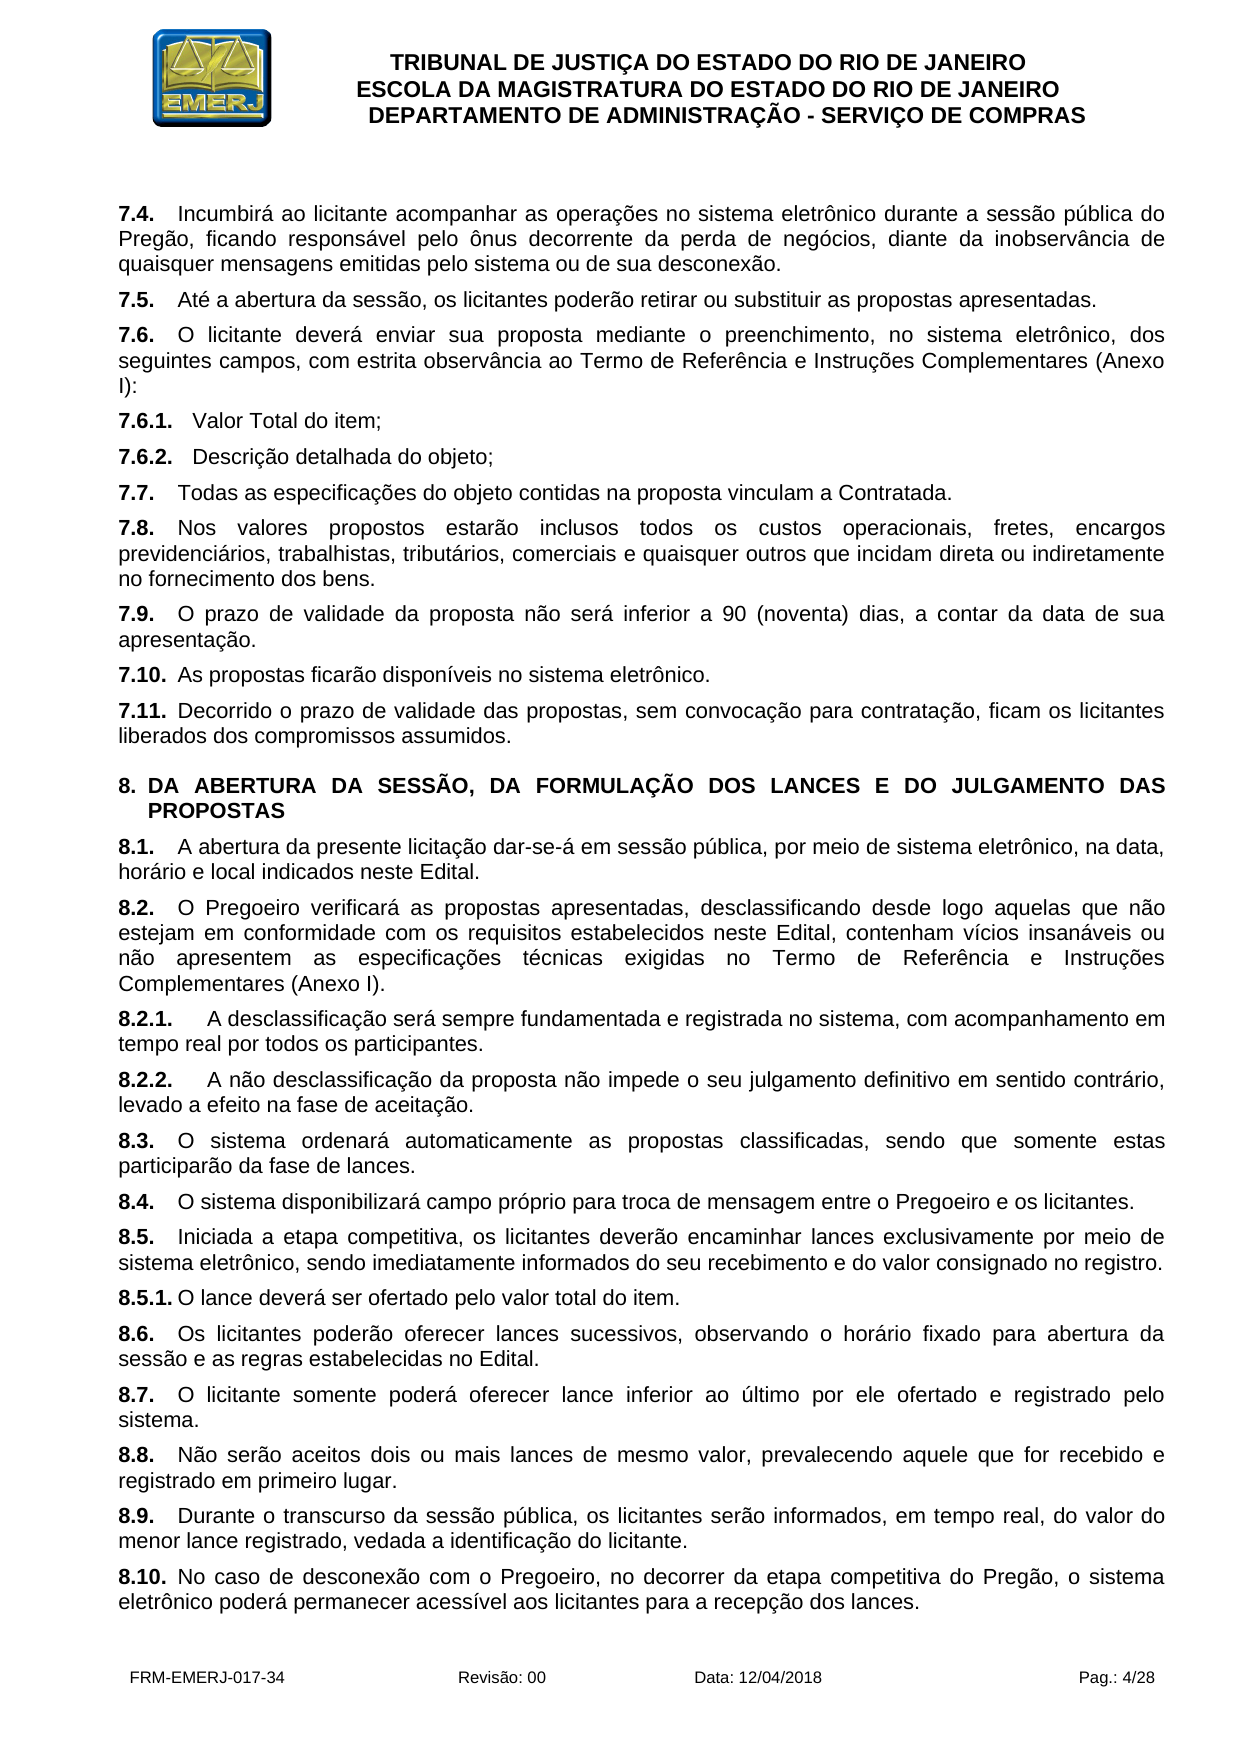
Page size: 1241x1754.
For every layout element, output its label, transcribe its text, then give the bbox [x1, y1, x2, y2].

list O sistema ordenará automaticamente as propostas classificadas, sendo que somente estas participarão da fase de lances. [118, 1128, 1166, 1178]
list A abertura da presente licitação dar-se-á em sessão pública, por meio de sistema eletrônico, na data, horário e local indicados neste Edital. [118, 834, 1166, 884]
list O licitante deverá enviar sua proposta mediante o preenchimento, no sistema eletrônico, dos seguintes campos, com estrita observância ao Termo de Referência e Instruções Complementares (Anexo I): [118, 322, 1166, 398]
list O Pregoeiro verificará as propostas apresentadas, desclassificando desde logo aquelas que não estejam em conformidade com os requisitos estabelecidos neste Edital, contenham vícios insanáveis ou não apresentem as especificações técnicas exigidas no Termo de Referência e Instruções Complementares (Anexo I). [118, 895, 1166, 996]
list O licitante somente poderá oferecer lance inferior ao último por ele ofertado e registrado pelo sistema. [118, 1382, 1166, 1432]
list O sistema disponibilizará campo próprio para troca de mensagem entre o Pregoeiro e os licitantes. [118, 1189, 1166, 1214]
list A não desclassificação da proposta não impede o seu julgamento definitivo em sentido contrário, levado a efeito na fase de aceitação. [118, 1067, 1166, 1117]
list Até a abertura da sessão, os licitantes poderão retirar ou substituir as propostas apresentadas. [118, 287, 1166, 312]
list O lance deverá ser ofertado pelo valor total do item. [118, 1285, 1166, 1310]
list No caso de desconexão com o Pregoeiro, no decorrer da etapa competitiva do Pregão, o sistema eletrônico poderá permanecer acessível aos licitantes para a recepção dos lances. [118, 1564, 1166, 1614]
list Nos valores propostos estarão inclusos todos os custos operacionais, fretes, encargos previdenciários, trabalhistas, tributários, comerciais e quaisquer outros que incidam direta ou indiretamente no fornecimento dos bens. [118, 515, 1166, 591]
list Valor Total do item; [118, 408, 1166, 434]
list Incumbirá ao licitante acompanhar as operações no sistema eletrônico durante a sessão pública do Pregão, ficando responsável pelo ônus decorrente da perda de negócios, diante da inobservância de quaisquer mensagens emitidas pelo sistema ou de sua desconexão. [118, 201, 1166, 276]
list Não serão aceitos dois ou mais lances de mesmo valor, prevalecendo aquele que for recebido e registrado em primeiro lugar. [118, 1442, 1166, 1493]
list As propostas ficarão disponíveis no sistema eletrônico. [118, 662, 1166, 687]
list Durante o transcurso da sessão pública, os licitantes serão informados, em tempo real, do valor do menor lance registrado, vedada a identificação do licitante. [118, 1503, 1166, 1554]
list DA ABERTURA DA SESSÃO, DA FORMULAÇÃO DOS LANCES E DO JULGAMENTO DAS PROPOSTAS [118, 773, 1166, 824]
list O prazo de validade da proposta não será inferior a 90 (noventa) dias, a contar da data de sua apresentação. [118, 601, 1166, 652]
list Iniciada a etapa competitiva, os licitantes deverão encaminhar lances exclusivamente por meio de sistema eletrônico, sendo imediatamente informados do seu recebimento e do valor consignado no registro. [118, 1224, 1166, 1275]
list Os licitantes poderão oferecer lances sucessivos, observando o horário fixado para abertura da sessão e as regras estabelecidas no Edital. [118, 1321, 1166, 1371]
list A desclassificação será sempre fundamentada e registrada no sistema, com acompanhamento em tempo real por todos os participantes. [118, 1006, 1166, 1057]
list Descrição detalhada do objeto; [118, 444, 1166, 469]
list Todas as especificações do objeto contidas na proposta vinculam a Contratada. [118, 480, 1166, 505]
list Decorrido o prazo de validade das propostas, sem convocação para contratação, ficam os licitantes liberados dos compromissos assumidos. [118, 698, 1166, 748]
